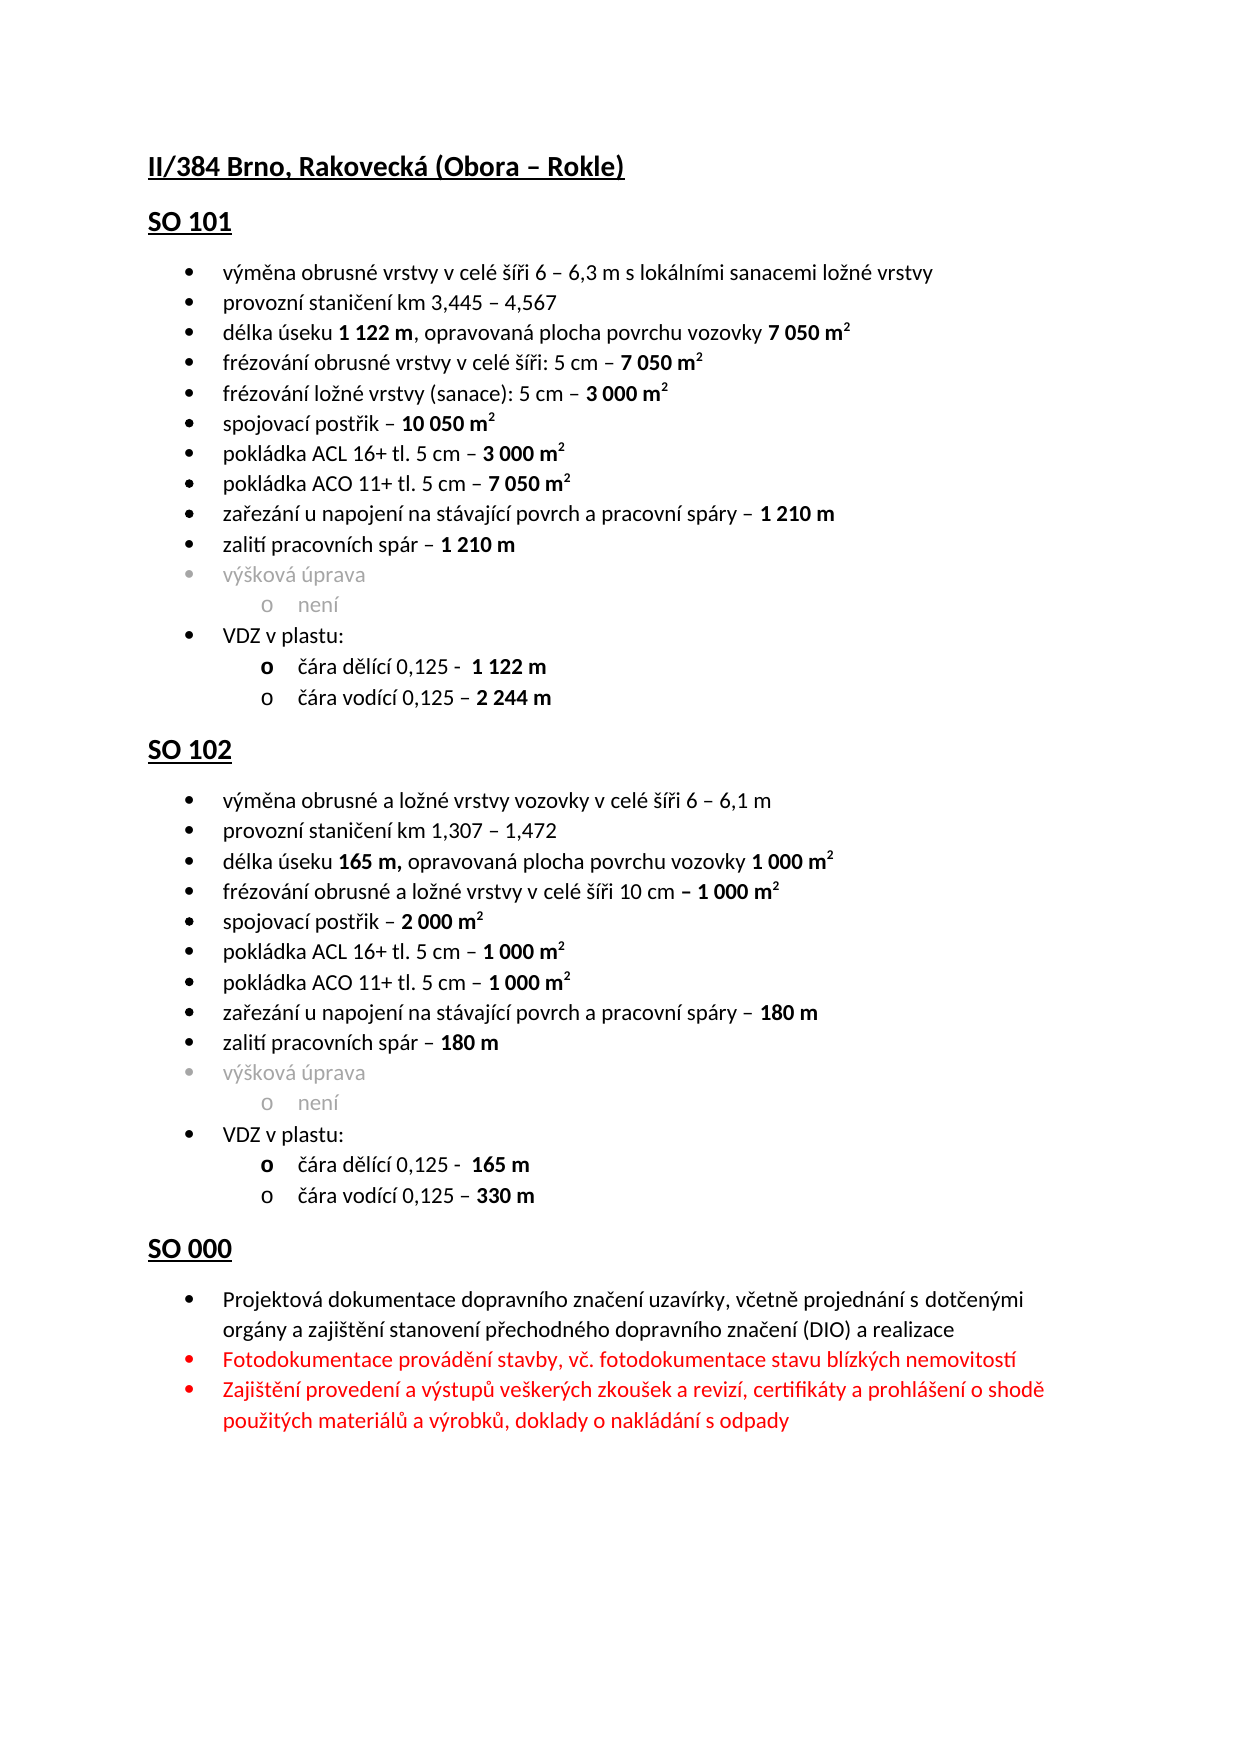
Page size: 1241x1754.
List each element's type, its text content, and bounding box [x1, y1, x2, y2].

list není [260, 590, 1093, 619]
list Zajištění provedení a výstupů veškerých zkoušek a revizí, certifikáty a prohlášení o shodě použitých materiálů a výrobků, doklady o nakládání s odpady [185, 1376, 1093, 1434]
list pokládka ACL 16+ tl. 5 cm – 1 000 m2 [185, 937, 1093, 966]
list provozní staničení km 3,445 – 4,567 [185, 288, 1093, 316]
list frézování obrusné vrstvy v celé šíři: 5 cm – 7 050 m2 [185, 348, 1093, 376]
list výměna obrusné a ložné vrstvy vozovky v celé šíři 6 – 6,1 m [185, 786, 1093, 814]
list frézování obrusné a ložné vrstvy v celé šíři 10 cm – 1 000 m2 [185, 877, 1093, 905]
list pokládka ACL 16+ tl. 5 cm – 3 000 m2 [185, 439, 1093, 467]
list čára dělící 0,125 - 1 122 m [260, 652, 1093, 681]
list spojovací postřik – 10 050 m2 [185, 409, 1093, 437]
list pokládka ACO 11+ tl. 5 cm – 1 000 m2 [185, 968, 1093, 996]
list délka úseku 1 122 m, opravovaná plocha povrchu vozovky 7 050 m2 [185, 318, 1093, 346]
list není [260, 1088, 1093, 1118]
list výměna obrusné vrstvy v celé šíři 6 – 6,3 m s lokálními sanacemi ložné vrstvy [185, 258, 1093, 286]
list frézování ložné vrstvy (sanace): 5 cm – 3 000 m2 [185, 379, 1093, 407]
list zařezání u napojení na stávající povrch a pracovní spáry – 1 210 m [185, 499, 1093, 527]
text SO 102 [148, 731, 1093, 767]
list pokládka ACO 11+ tl. 5 cm – 7 050 m2 [185, 469, 1093, 497]
list zařezání u napojení na stávající povrch a pracovní spáry – 180 m [185, 998, 1093, 1026]
list čára vodící 0,125 – 2 244 m [260, 683, 1093, 712]
text SO 000 [148, 1230, 1093, 1265]
list spojovací postřik – 2 000 m2 [185, 907, 1093, 935]
list čára vodící 0,125 – 330 m [260, 1182, 1093, 1211]
list zalití pracovních spár – 180 m [185, 1028, 1093, 1056]
list délka úseku 165 m, opravovaná plocha povrchu vozovky 1 000 m2 [185, 847, 1093, 875]
list VDZ v plastu: [185, 1120, 1093, 1148]
list čára dělící 0,125 - 165 m [260, 1150, 1093, 1179]
text SO 101 [148, 203, 1093, 238]
list Projektová dokumentace dopravního značení uzavírky, včetně projednání s dotčenými orgány a zajištění stanovení přechodného dopravního značení (DIO) a realizace [185, 1285, 1093, 1343]
list VDZ v plastu: [185, 622, 1093, 649]
list Fotodokumentace provádění stavby, vč. fotodokumentace stavu blízkých nemovitostí [185, 1345, 1093, 1373]
list výšková úprava [185, 560, 1093, 588]
list výšková úprava [185, 1058, 1093, 1086]
list provozní staničení km 1,307 – 1,472 [185, 817, 1093, 845]
list zalití pracovních spár – 1 210 m [185, 530, 1093, 558]
text II/384 Brno, Rakovecká (Obora – Rokle) [148, 148, 1093, 183]
